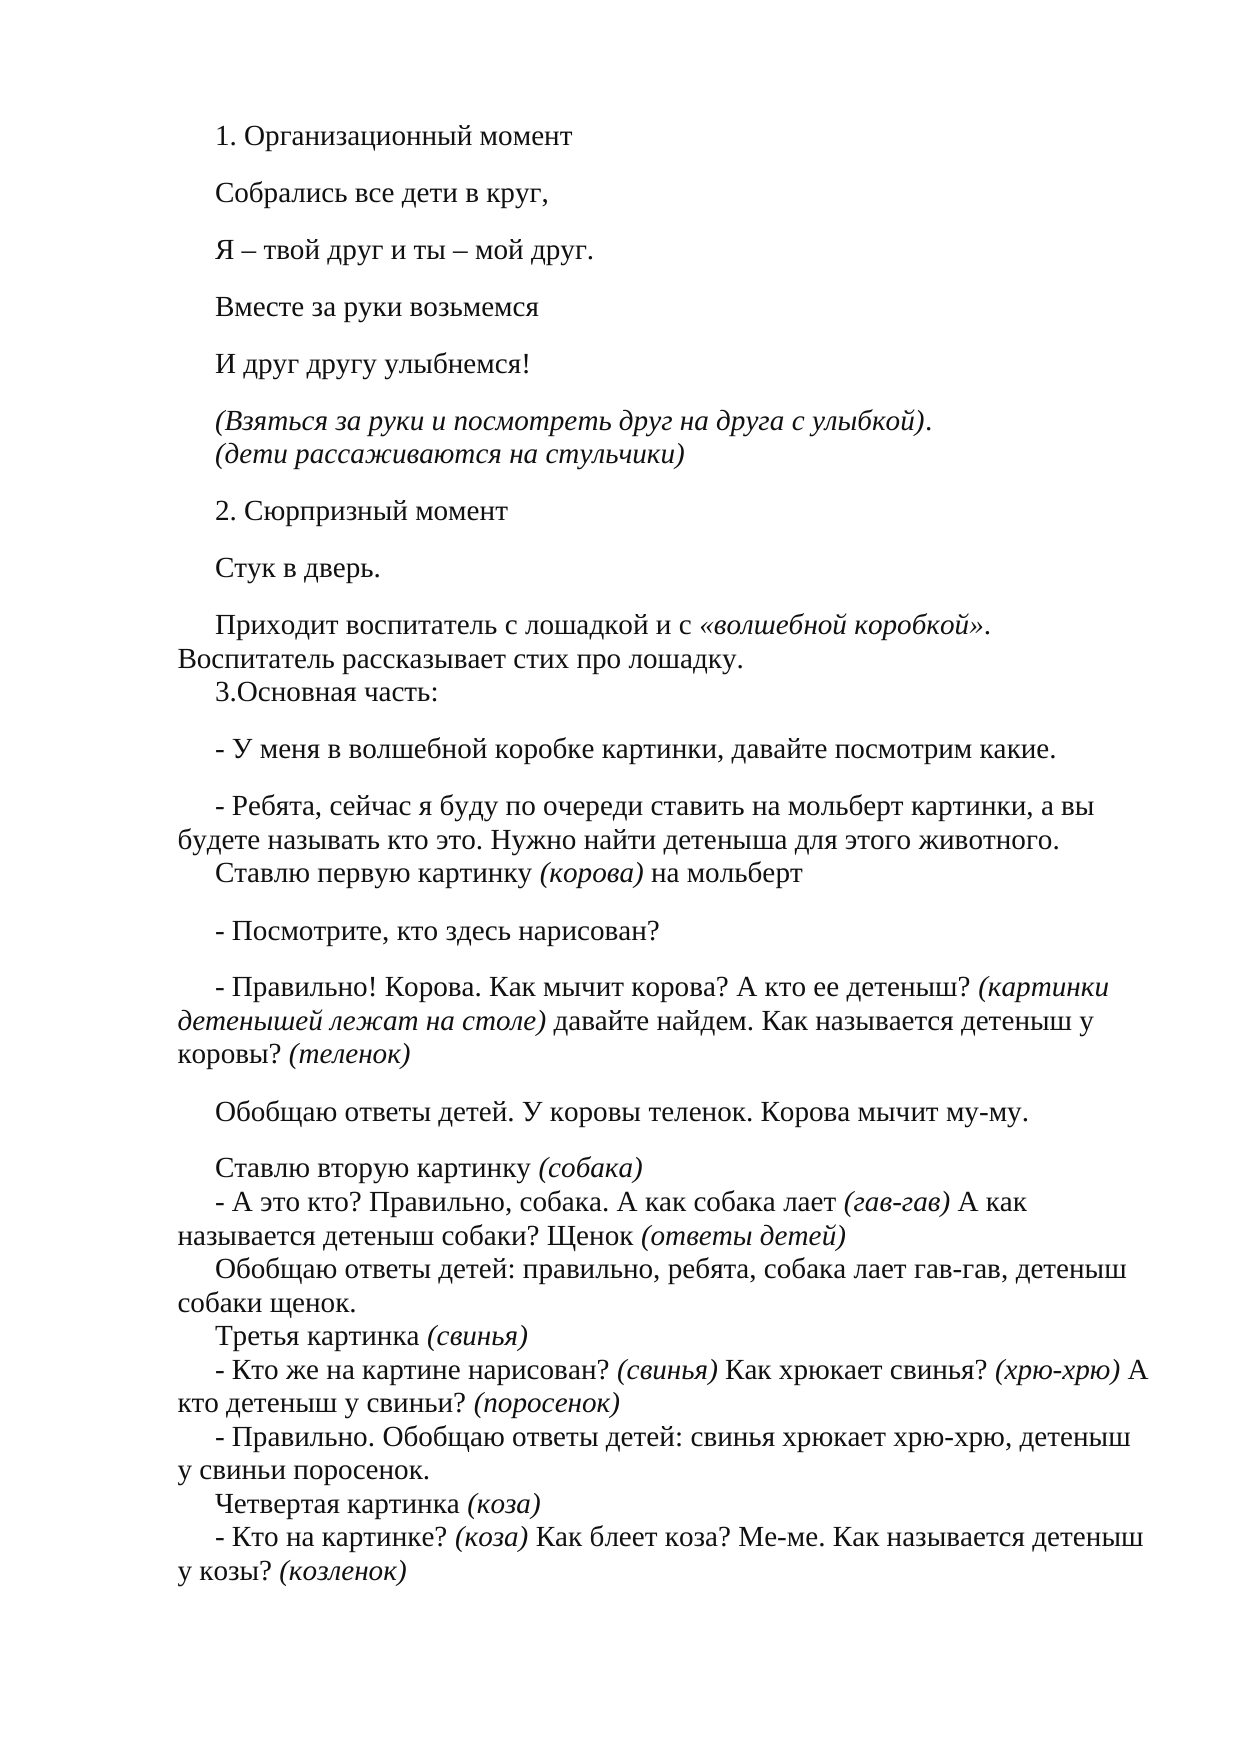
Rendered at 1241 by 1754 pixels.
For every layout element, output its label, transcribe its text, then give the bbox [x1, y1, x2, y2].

text Обобщаю ответы детей: правильно, ребята, собака лает гав-гав, детеныш собаки щенок. [177, 1251, 1152, 1318]
text Четвертая картинка (коза) [177, 1486, 1152, 1519]
text Ставлю вторую картинку (собака) [177, 1151, 1152, 1184]
text Стук в дверь. [177, 551, 1152, 584]
text 2. Сюрпризный момент [177, 493, 1152, 527]
text Собрались все дети в круг, [177, 175, 1152, 209]
text Третья картинка (свинья) [177, 1318, 1152, 1352]
text - Правильно. Обобщаю ответы детей: свинья хрюкает хрю-хрю, детеныш у свиньи поросенок. [177, 1419, 1152, 1486]
text 3.Основная часть: [177, 674, 1152, 708]
text - Посмотрите, кто здесь нарисован? [177, 913, 1152, 946]
text Ставлю первую картинку (корова) на мольберт [177, 856, 1152, 889]
text 1. Организационный момент [177, 118, 1152, 152]
text - Ребята, сейчас я буду по очереди ставить на мольберт картинки, а вы будете называть кто это. Нужно найти детеныша для этого животного. [177, 788, 1152, 856]
text (дети рассаживаются на стульчики) [177, 437, 1152, 470]
text Я – твой друг и ты – мой друг. [177, 232, 1152, 266]
text - Кто на картинке? (коза) Как блеет коза? Ме-ме. Как называется детеныш у козы? (козленок) [177, 1519, 1152, 1587]
text Приходит воспитатель с лошадкой и с «волшебной коробкой». Воспитатель рассказывает стих про лошадку. [177, 607, 1152, 674]
text - Правильно! Корова. Как мычит корова? А кто ее детеныш? (картинки детенышей лежат на столе) давайте найдем. Как называется детеныш у коровы? (теленок) [177, 969, 1152, 1070]
text - Кто же на картине нарисован? (свинья) Как хрюкает свинья? (хрю-хрю) А кто детеныш у свиньи? (поросенок) [177, 1352, 1152, 1419]
text И друг другу улыбнемся! [177, 346, 1152, 379]
text Обобщаю ответы детей. У коровы теленок. Корова мычит му-му. [177, 1094, 1152, 1127]
text - А это кто? Правильно, собака. А как собака лает (гав-гав) А как называется детеныш собаки? Щенок (ответы детей) [177, 1184, 1152, 1251]
text (Взяться за руки и посмотреть друг на друга с улыбкой). [177, 403, 1152, 437]
text Вместе за руки возьмемся [177, 289, 1152, 323]
text - У меня в волшебной коробке картинки, давайте посмотрим какие. [177, 732, 1152, 765]
